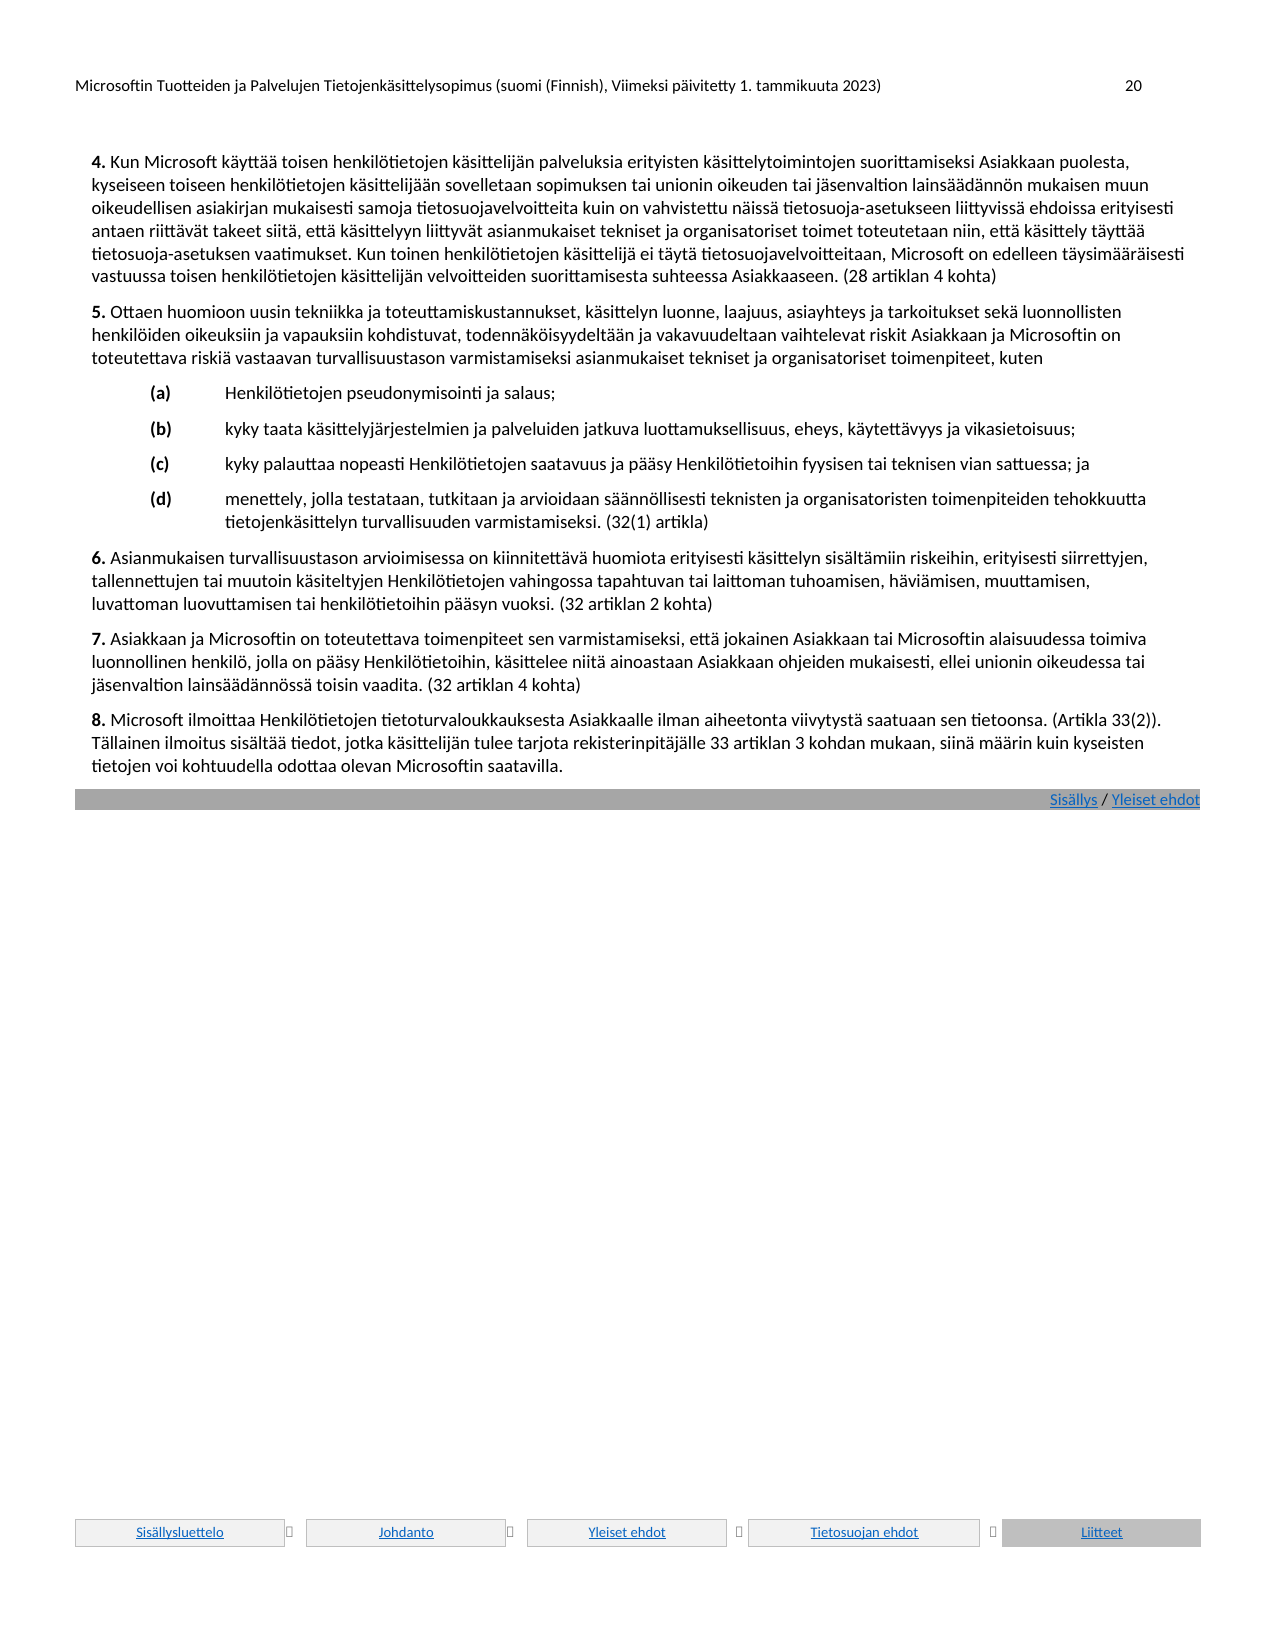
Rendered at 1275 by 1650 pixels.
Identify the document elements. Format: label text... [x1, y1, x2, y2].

list 7. Asiakkaan ja Microsoftin on toteutettava toimenpiteet sen varmistamiseksi, että jokainen Asiakkaan tai Microsoftin alaisuudessa toimiva luonnollinen henkilö, jolla on pääsy Henkilötietoihin, käsittelee niitä ainoastaan Asiakkaan ohjeiden mukaisesti, ellei unionin oikeudessa tai jäsenvaltion lainsäädännössä toisin vaadita. (32 artiklan 4 kohta) [91, 627, 1200, 696]
list (d) menettely, jolla testataan, tutkitaan ja arvioidaan säännöllisesti teknisten ja organisatoristen toimenpiteiden tehokkuutta tietojenkäsittelyn turvallisuuden varmistamiseksi. (32(1) artikla) [150, 487, 1200, 533]
list 6. Asianmukaisen turvallisuustason arvioimisessa on kiinnitettävä huomiota erityisesti käsittelyn sisältämiin riskeihin, erityisesti siirrettyjen, tallennettujen tai muutoin käsiteltyjen Henkilötietojen vahingossa tapahtuvan tai laittoman tuhoamisen, häviämisen, muuttamisen, luvattoman luovuttamisen tai henkilötietoihin pääsyn vuoksi. (32 artiklan 2 kohta) [91, 546, 1200, 614]
list 4. Kun Microsoft käyttää toisen henkilötietojen käsittelijän palveluksia erityisten käsittelytoimintojen suorittamiseksi Asiakkaan puolesta, kyseiseen toiseen henkilötietojen käsittelijään sovelletaan sopimuksen tai unionin oikeuden tai jäsenvaltion lainsäädännön mukaisen muun oikeudellisen asiakirjan mukaisesti samoja tietosuojavelvoitteita kuin on vahvistettu näissä tietosuoja-asetukseen liittyvissä ehdoissa erityisesti antaen riittävät takeet siitä, että käsittelyyn liittyvät asianmukaiset tekniset ja organisatoriset toimet toteutetaan niin, että käsittely täyttää tietosuoja-asetuksen vaatimukset. Kun toinen henkilötietojen käsittelijä ei täytä tietosuojavelvoitteitaan, Microsoft on edelleen täysimääräisesti vastuussa toisen henkilötietojen käsittelijän velvoitteiden suorittamisesta suhteessa Asiakkaaseen. (28 artiklan 4 kohta) [91, 150, 1200, 287]
list 5. Ottaen huomioon uusin tekniikka ja toteuttamiskustannukset, käsittelyn luonne, laajuus, asiayhteys ja tarkoitukset sekä luonnollisten henkilöiden oikeuksiin ja vapauksiin kohdistuvat, todennäköisyydeltään ja vakavuudeltaan vaihtelevat riskit Asiakkaan ja Microsoftin on toteutettava riskiä vastaavan turvallisuustason varmistamiseksi asianmukaiset tekniset ja organisatoriset toimenpiteet, kuten [91, 300, 1200, 369]
list 8. Microsoft ilmoittaa Henkilötietojen tietoturvaloukkauksesta Asiakkaalle ilman aiheetonta viivytystä saatuaan sen tietoonsa. (Artikla 33(2)). Tällainen ilmoitus sisältää tiedot, jotka käsittelijän tulee tarjota rekisterinpitäjälle 33 artiklan 3 kohdan mukaan, siinä määrin kuin kyseisten tietojen voi kohtuudella odottaa olevan Microsoftin saatavilla. [91, 708, 1200, 777]
list Sisällys / Yleiset ehdot [75, 789, 1200, 810]
list (c) kyky palauttaa nopeasti Henkilötietojen saatavuus ja pääsy Henkilötietoihin fyysisen tai teknisen vian sattuessa; ja [150, 452, 1200, 475]
list (a) Henkilötietojen pseudonymisointi ja salaus; [150, 381, 1200, 404]
list (b) kyky taata käsittelyjärjestelmien ja palveluiden jatkuva luottamuksellisuus, eheys, käytettävyys ja vikasietoisuus; [150, 417, 1200, 439]
